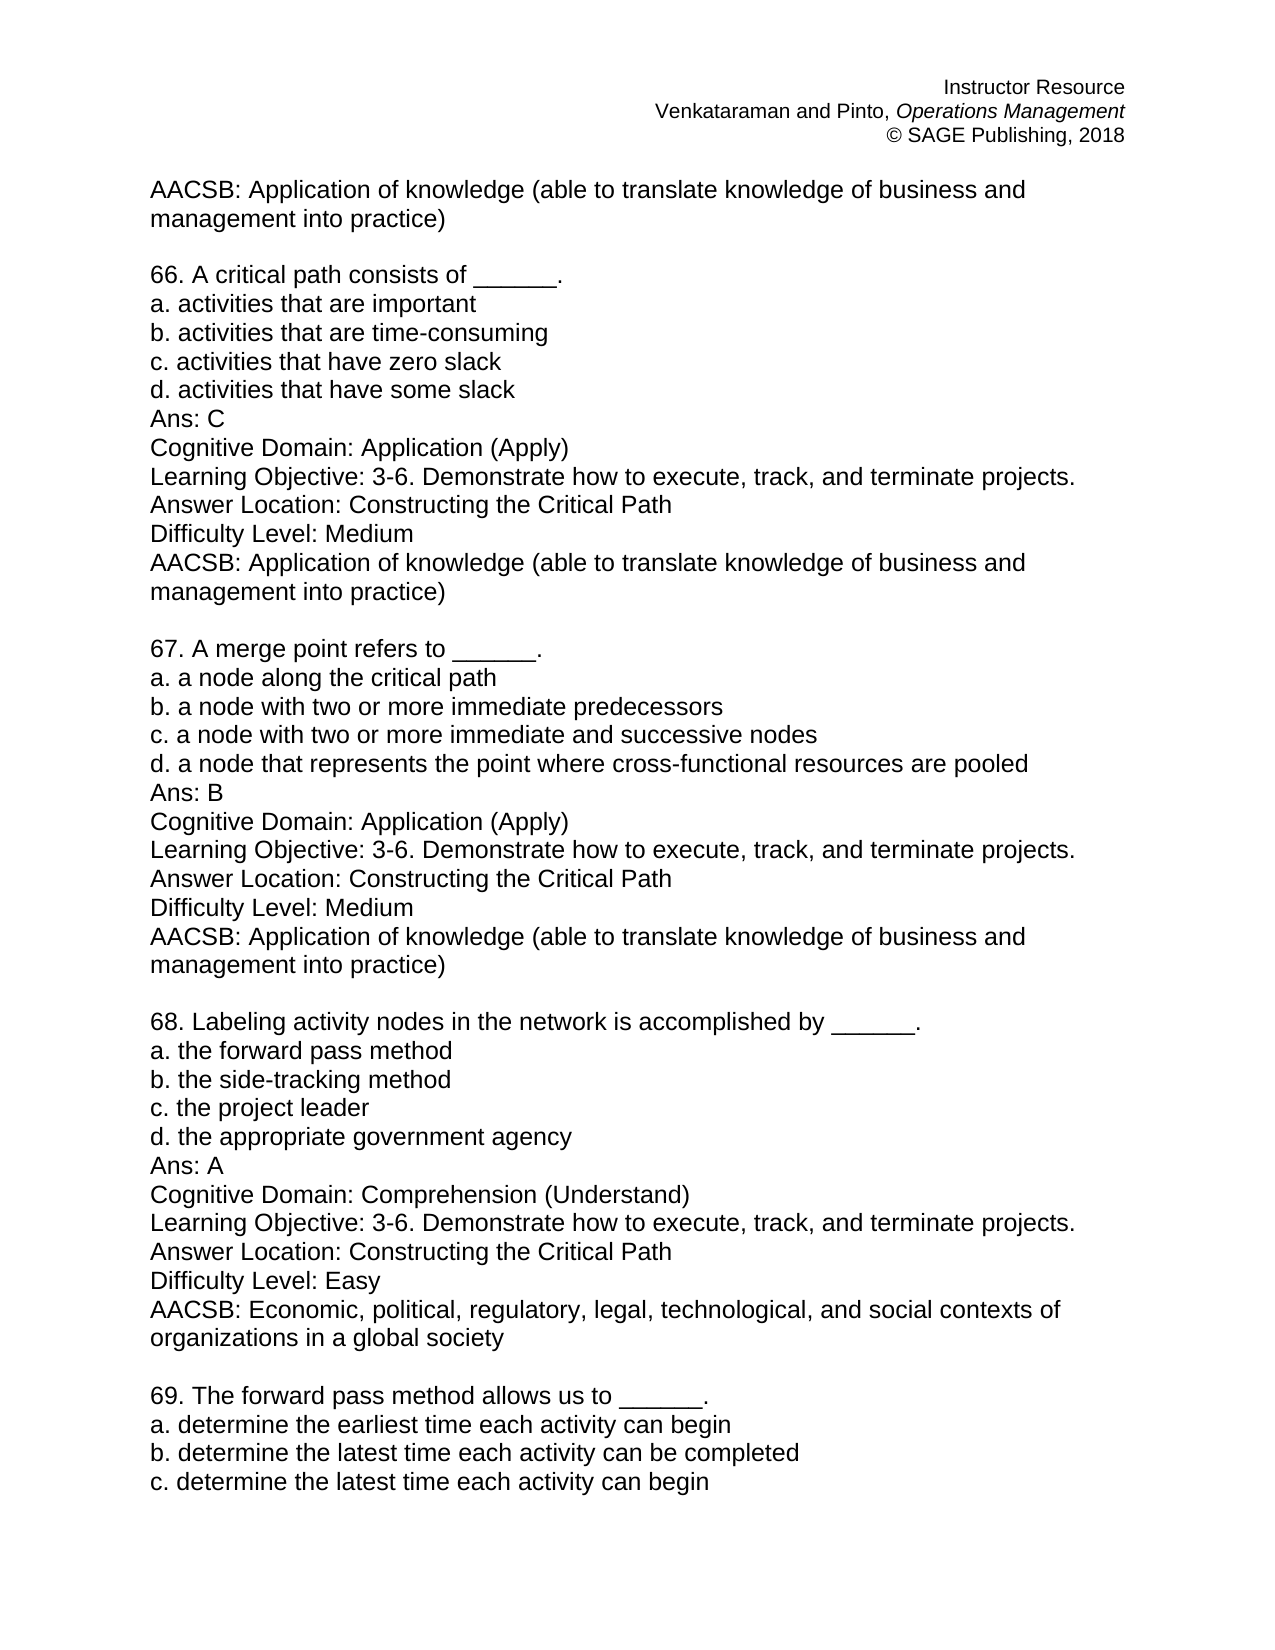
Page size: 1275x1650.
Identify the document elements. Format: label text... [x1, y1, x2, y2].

text b. a node with two or more immediate predecessors [150, 692, 1125, 720]
text c. determine the latest time each activity can begin [150, 1467, 1125, 1496]
text Difficulty Level: Easy [150, 1266, 1125, 1295]
text Learning Objective: 3-6. Demonstrate how to execute, track, and terminate projects. [150, 835, 1125, 864]
text d. activities that have some slack [150, 375, 1125, 404]
text b. activities that are time-consuming [150, 318, 1125, 347]
text a. a node along the critical path [150, 663, 1125, 692]
text b. determine the latest time each activity can be completed [150, 1438, 1125, 1467]
text a. activities that are important [150, 289, 1125, 318]
text Learning Objective: 3-6. Demonstrate how to execute, track, and terminate projects. [150, 1208, 1125, 1237]
text Answer Location: Constructing the Critical Path [150, 1237, 1125, 1266]
text Difficulty Level: Medium [150, 519, 1125, 548]
text Answer Location: Constructing the Critical Path [150, 490, 1125, 519]
text c. a node with two or more immediate and successive nodes [150, 720, 1125, 749]
text Cognitive Domain: Application (Apply) [150, 807, 1125, 835]
text c. activities that have zero slack [150, 347, 1125, 375]
text Ans: C [150, 404, 1125, 433]
text 69. The forward pass method allows us to ______. [150, 1381, 1125, 1410]
text d. the appropriate government agency [150, 1122, 1125, 1151]
text Cognitive Domain: Comprehension (Understand) [150, 1180, 1125, 1208]
text Cognitive Domain: Application (Apply) [150, 433, 1125, 462]
text AACSB: Application of knowledge (able to translate knowledge of business and management into practice) [150, 548, 1125, 605]
text Answer Location: Constructing the Critical Path [150, 864, 1125, 893]
text 68. Labeling activity nodes in the network is accomplished by ______. [150, 1007, 1125, 1036]
text a. the forward pass method [150, 1036, 1125, 1065]
text AACSB: Economic, political, regulatory, legal, technological, and social contexts of organizations in a global society [150, 1295, 1125, 1352]
text 67. A merge point refers to ______. [150, 634, 1125, 663]
text Learning Objective: 3-6. Demonstrate how to execute, track, and terminate projects. [150, 462, 1125, 490]
text AACSB: Application of knowledge (able to translate knowledge of business and management into practice) [150, 175, 1125, 232]
text d. a node that represents the point where cross-functional resources are pooled [150, 749, 1125, 778]
text 66. A critical path consists of ______. [150, 260, 1125, 289]
text Ans: B [150, 778, 1125, 807]
text AACSB: Application of knowledge (able to translate knowledge of business and management into practice) [150, 922, 1125, 979]
text Difficulty Level: Medium [150, 893, 1125, 922]
text a. determine the earliest time each activity can begin [150, 1410, 1125, 1438]
text Ans: A [150, 1151, 1125, 1180]
text c. the project leader [150, 1093, 1125, 1122]
text b. the side-tracking method [150, 1065, 1125, 1093]
